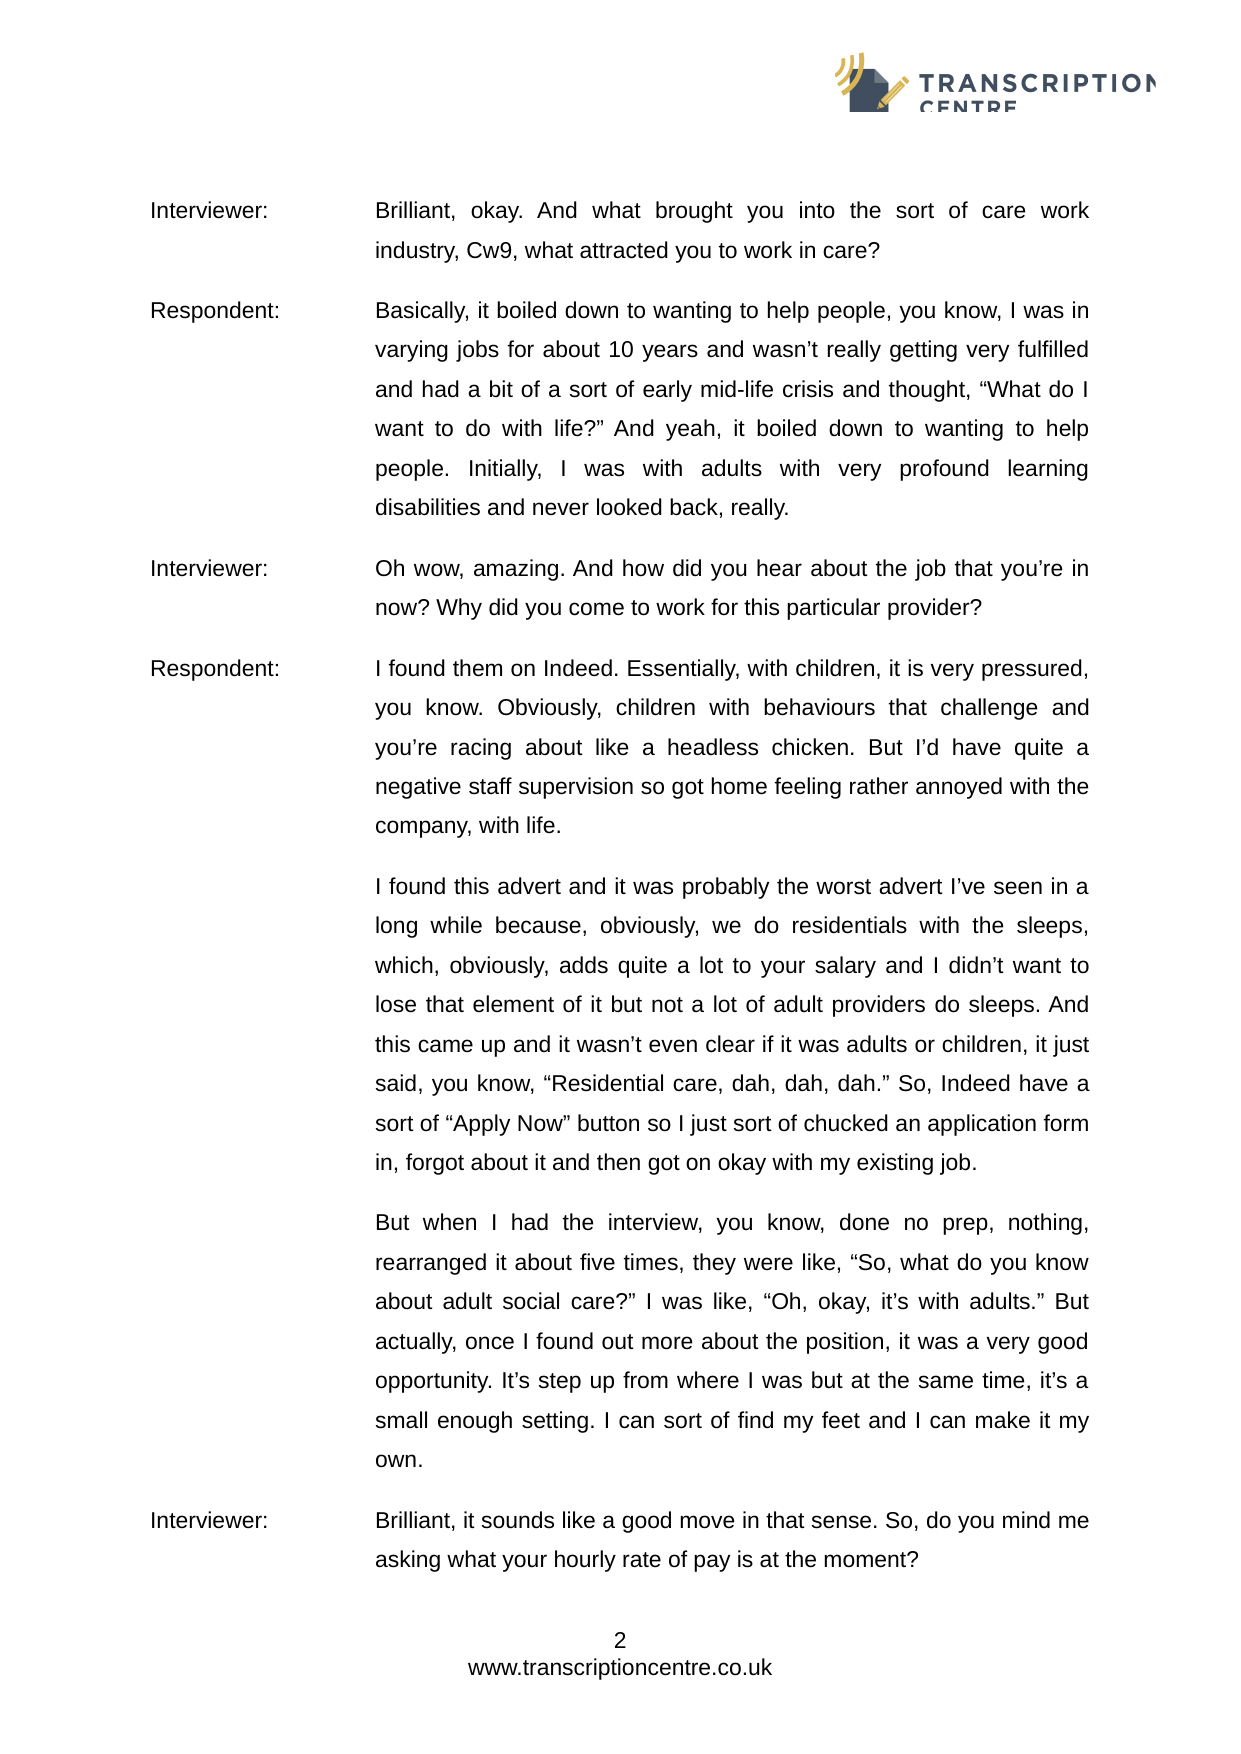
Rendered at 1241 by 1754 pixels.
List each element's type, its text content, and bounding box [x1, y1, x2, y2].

picture [834, 52, 1156, 112]
text Interviewer: Brilliant, okay. And what brought you into the sort of care work industry, Cw9, what attracted you to work in care? [150, 197, 1090, 263]
text But when I had the interview, you know, done no prep, nothing, rearranged it about five times, they were like, “So, what do you know about adult social care?” I was like, “Oh, okay, it’s with adults.” But actually, once I found out more about the position, it was a very good opportunity. It’s step up from where I was but at the same time, it’s a small enough setting. I can sort of find my feet and I can make it my own. [150, 1209, 1090, 1473]
text I found this advert and it was probably the worst advert I’ve seen in a long while because, obviously, we do residentials with the sleeps, which, obviously, adds quite a lot to your salary and I didn’t want to lose that element of it but not a lot of adult providers do sleeps. And this came up and it wasn’t even clear if it was adults or children, it just said, you know, “Residential care, dah, dah, dah.” So, Indeed have a sort of “Apply Now” button so I just sort of chucked an application form in, forgot about it and then got on okay with my existing job. [150, 873, 1090, 1175]
text Respondent: Basically, it boiled down to wanting to help people, you know, I was in varying jobs for about 10 years and wasn’t really getting very fulfilled and had a bit of a sort of early mid-life crisis and thought, “What do I want to do with life?” And yeah, it boiled down to wanting to help people. Initially, I was with adults with very profound learning disabilities and never looked back, really. [150, 297, 1090, 521]
text Interviewer: Oh wow, amazing. And how did you hear about the job that you’re in now? Why did you come to work for this particular provider? [150, 555, 1090, 621]
text Interviewer: Brilliant, it sounds like a good move in that sense. So, do you mind me asking what your hourly rate of pay is at the moment? [150, 1507, 1090, 1572]
text Respondent: I found them on Indeed. Essentially, with children, it is very pressured, you know. Obviously, children with behaviours that challenge and you’re racing about like a headless chicken. But I’d have quite a negative staff supervision so got home feeling rather annoyed with the company, with life. [150, 654, 1090, 839]
